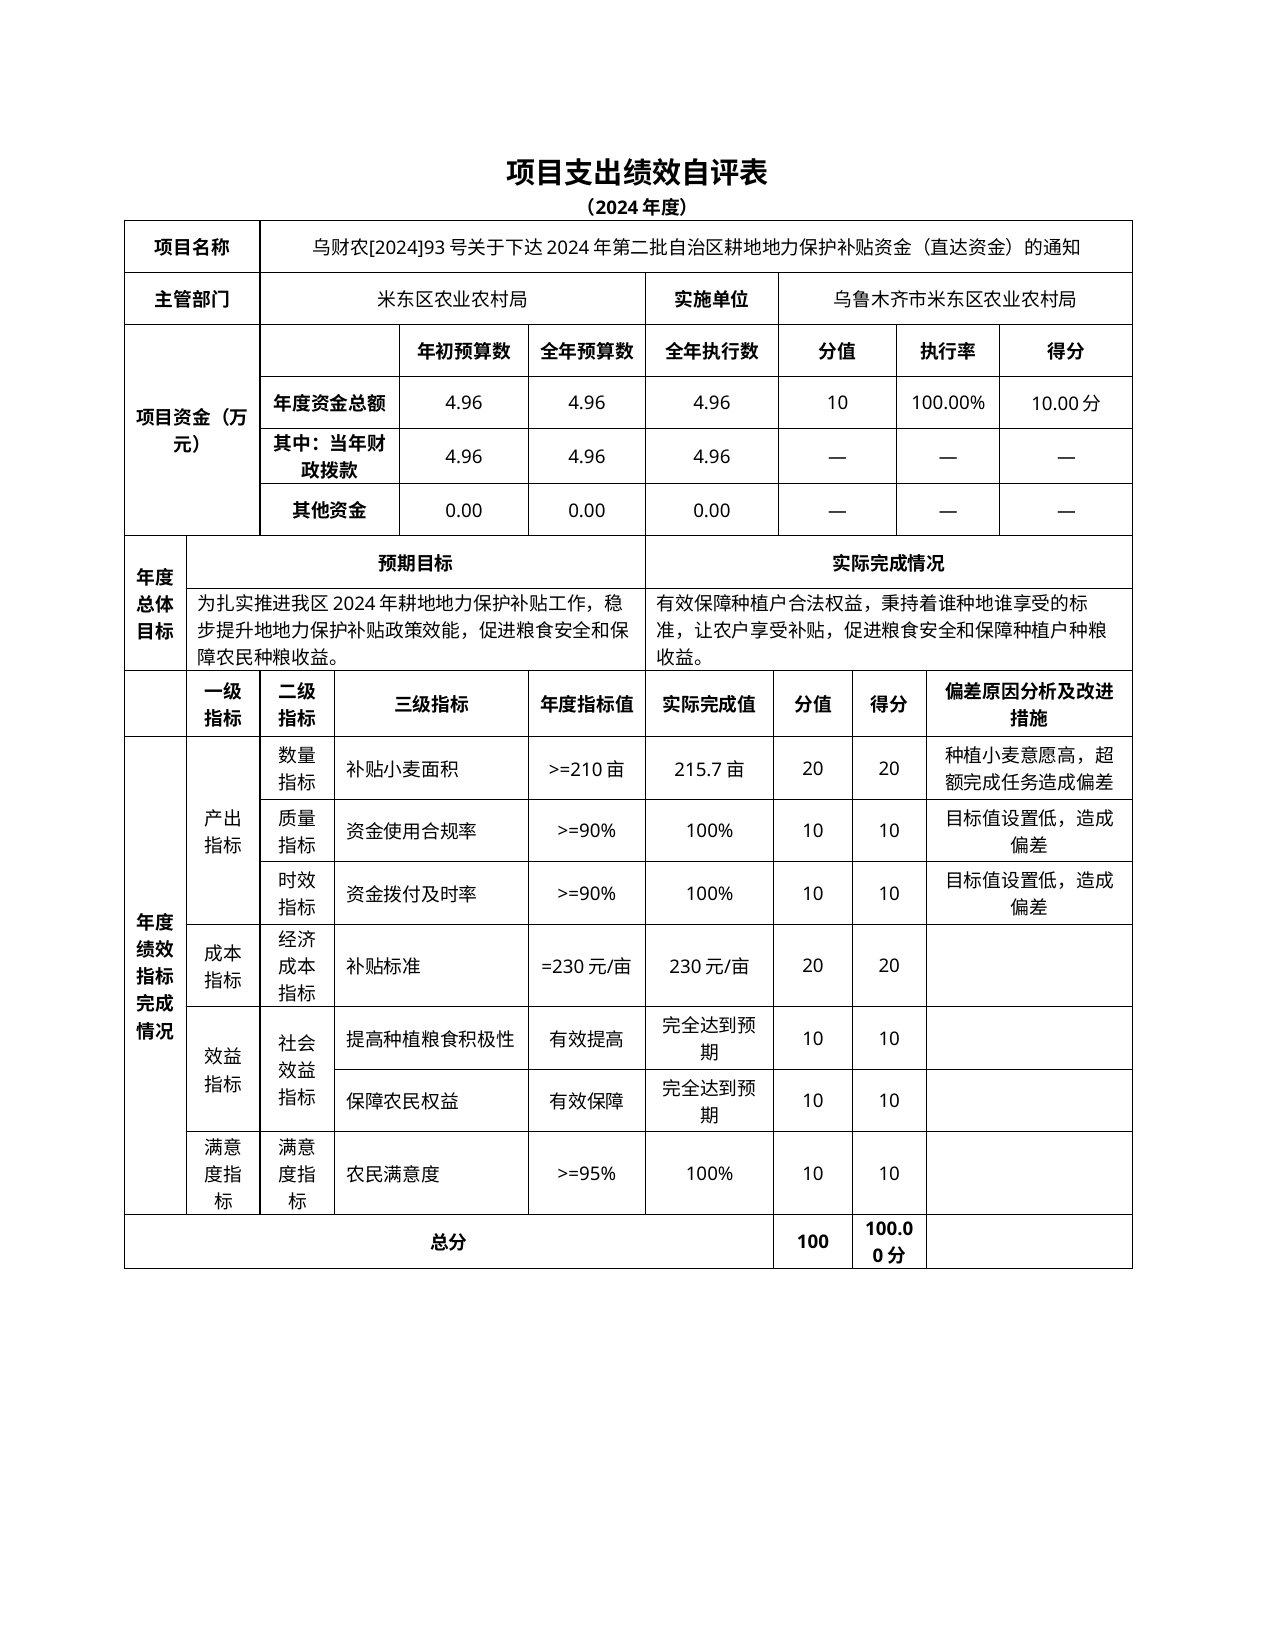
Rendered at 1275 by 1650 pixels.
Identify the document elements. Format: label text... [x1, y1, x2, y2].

table_cell 经济成本指标 [261, 925, 334, 1006]
table_cell =230元/亩 [529, 925, 645, 1006]
table_cell 年度总体目标 [125, 536, 186, 670]
table_cell 年度资金总额 [261, 377, 399, 428]
table_cell 10 [774, 1132, 852, 1214]
table_cell 20 [774, 925, 852, 1006]
table_cell 215.7亩 [646, 737, 773, 799]
table_cell 10 [853, 1132, 926, 1214]
table_cell 100.00% [897, 377, 999, 428]
table_cell 时效指标 [261, 862, 334, 924]
table_cell — [1000, 484, 1132, 535]
table_cell 为扎实推进我区2024年耕地地力保护补贴工作，稳步提升地地力保护补贴政策效能，促进粮食安全和保障农民种粮收益。 [187, 589, 645, 670]
table_cell 得分 [1000, 325, 1132, 376]
table_header 项目名称 [125, 221, 259, 272]
table_cell 保障农民权益 [335, 1070, 528, 1131]
table_cell 补贴标准 [335, 925, 528, 1006]
table_cell — [779, 429, 896, 483]
table_cell 4.96 [646, 377, 778, 428]
table_cell — [779, 484, 896, 535]
table_cell 总分 [125, 1215, 773, 1268]
table_cell 乌鲁木齐市米东区农业农村局 [779, 273, 1132, 324]
table_cell >=90% [529, 862, 645, 924]
table_cell 资金使用合规率 [335, 800, 528, 861]
table_cell 实际完成值 [646, 671, 773, 736]
table_cell 目标值设置低，造成偏差 [927, 862, 1132, 924]
table_cell >=90% [529, 800, 645, 861]
table_cell 种植小麦意愿高，超额完成任务造成偏差 [927, 737, 1132, 799]
table_cell 20 [853, 737, 926, 799]
table_cell 补贴小麦面积 [335, 737, 528, 799]
table_cell 10 [774, 1007, 852, 1069]
table_cell 10 [853, 862, 926, 924]
text 项目支出绩效自评表 [187, 150, 1087, 192]
table_cell 全年执行数 [646, 325, 778, 376]
table_cell 资金拨付及时率 [335, 862, 528, 924]
table_cell 100% [646, 800, 773, 861]
table_cell 其他资金 [261, 484, 399, 535]
table_cell >=95% [529, 1132, 645, 1214]
table_cell 10 [853, 800, 926, 861]
table_cell 230元/亩 [646, 925, 773, 1006]
table_cell 产出指标 [187, 737, 259, 924]
table_cell 完全达到预期 [646, 1007, 773, 1069]
table_cell 年度绩效指标完成情况 [125, 737, 186, 1214]
table_cell 10 [774, 862, 852, 924]
table_cell 农民满意度 [335, 1132, 528, 1214]
table_cell 目标值设置低，造成偏差 [927, 800, 1132, 861]
table_cell 100% [646, 862, 773, 924]
table_cell 主管部门 [125, 273, 259, 324]
table_cell 10 [774, 1070, 852, 1131]
table_cell 有效提高 [529, 1007, 645, 1069]
table_cell 有效保障 [529, 1070, 645, 1131]
table_cell [927, 925, 1132, 1006]
table_cell [125, 671, 186, 736]
table_cell [927, 1132, 1132, 1214]
table_cell 4.96 [400, 429, 528, 483]
table_cell 10 [853, 1070, 926, 1131]
table_cell 得分 [853, 671, 926, 736]
table_cell 社会效益指标 [261, 1007, 334, 1131]
table_cell 偏差原因分析及改进措施 [927, 671, 1132, 736]
table_cell — [897, 484, 999, 535]
table_cell 分值 [774, 671, 852, 736]
table_cell 满意度指标 [187, 1132, 259, 1214]
table_cell 0.00 [400, 484, 528, 535]
table_cell 提高种植粮食积极性 [335, 1007, 528, 1069]
table_cell 10 [853, 1007, 926, 1069]
table_cell 二级指标 [261, 671, 334, 736]
table_cell 年度指标值 [529, 671, 645, 736]
table_header 乌财农[2024]93号关于下达2024年第二批自治区耕地地力保护补贴资金（直达资金）的通知 [261, 221, 1132, 272]
table_cell 10 [774, 800, 852, 861]
table_cell 完全达到预期 [646, 1070, 773, 1131]
table_cell 一级指标 [187, 671, 259, 736]
table_cell [927, 1215, 1132, 1268]
table_cell [927, 1007, 1132, 1069]
table_cell 10.00分 [1000, 377, 1132, 428]
table_cell 三级指标 [335, 671, 528, 736]
table_cell [261, 325, 399, 376]
table_cell >=210亩 [529, 737, 645, 799]
table_cell 100.00分 [853, 1215, 926, 1268]
table_cell 数量指标 [261, 737, 334, 799]
table_cell 成本指标 [187, 925, 259, 1006]
table_cell 分值 [779, 325, 896, 376]
table_cell 0.00 [646, 484, 778, 535]
table_cell 4.96 [646, 429, 778, 483]
text （2024年度） [187, 192, 1087, 219]
table_cell 实施单位 [646, 273, 778, 324]
table_cell 效益指标 [187, 1007, 259, 1131]
table_cell 10 [779, 377, 896, 428]
table_cell 其中：当年财政拨款 [261, 429, 399, 483]
table_cell 质量指标 [261, 800, 334, 861]
table_cell 20 [774, 737, 852, 799]
table_cell 4.96 [529, 377, 645, 428]
table_cell 项目资金（万元） [125, 325, 259, 535]
table_cell 100% [646, 1132, 773, 1214]
table_cell 20 [853, 925, 926, 1006]
table_cell 预期目标 [187, 536, 645, 587]
table_cell 全年预算数 [529, 325, 645, 376]
table_cell 年初预算数 [400, 325, 528, 376]
table_cell — [1000, 429, 1132, 483]
table_cell 米东区农业农村局 [261, 273, 645, 324]
table_cell 100 [774, 1215, 852, 1268]
table_cell [927, 1070, 1132, 1131]
table_cell 0.00 [529, 484, 645, 535]
table_cell — [897, 429, 999, 483]
table_cell 4.96 [400, 377, 528, 428]
table_cell 执行率 [897, 325, 999, 376]
table_cell 满意度指标 [261, 1132, 334, 1214]
table_cell 4.96 [529, 429, 645, 483]
table_cell 有效保障种植户合法权益，秉持着谁种地谁享受的标准，让农户享受补贴，促进粮食安全和保障种植户种粮收益。 [646, 589, 1132, 670]
table_cell 实际完成情况 [646, 536, 1132, 587]
